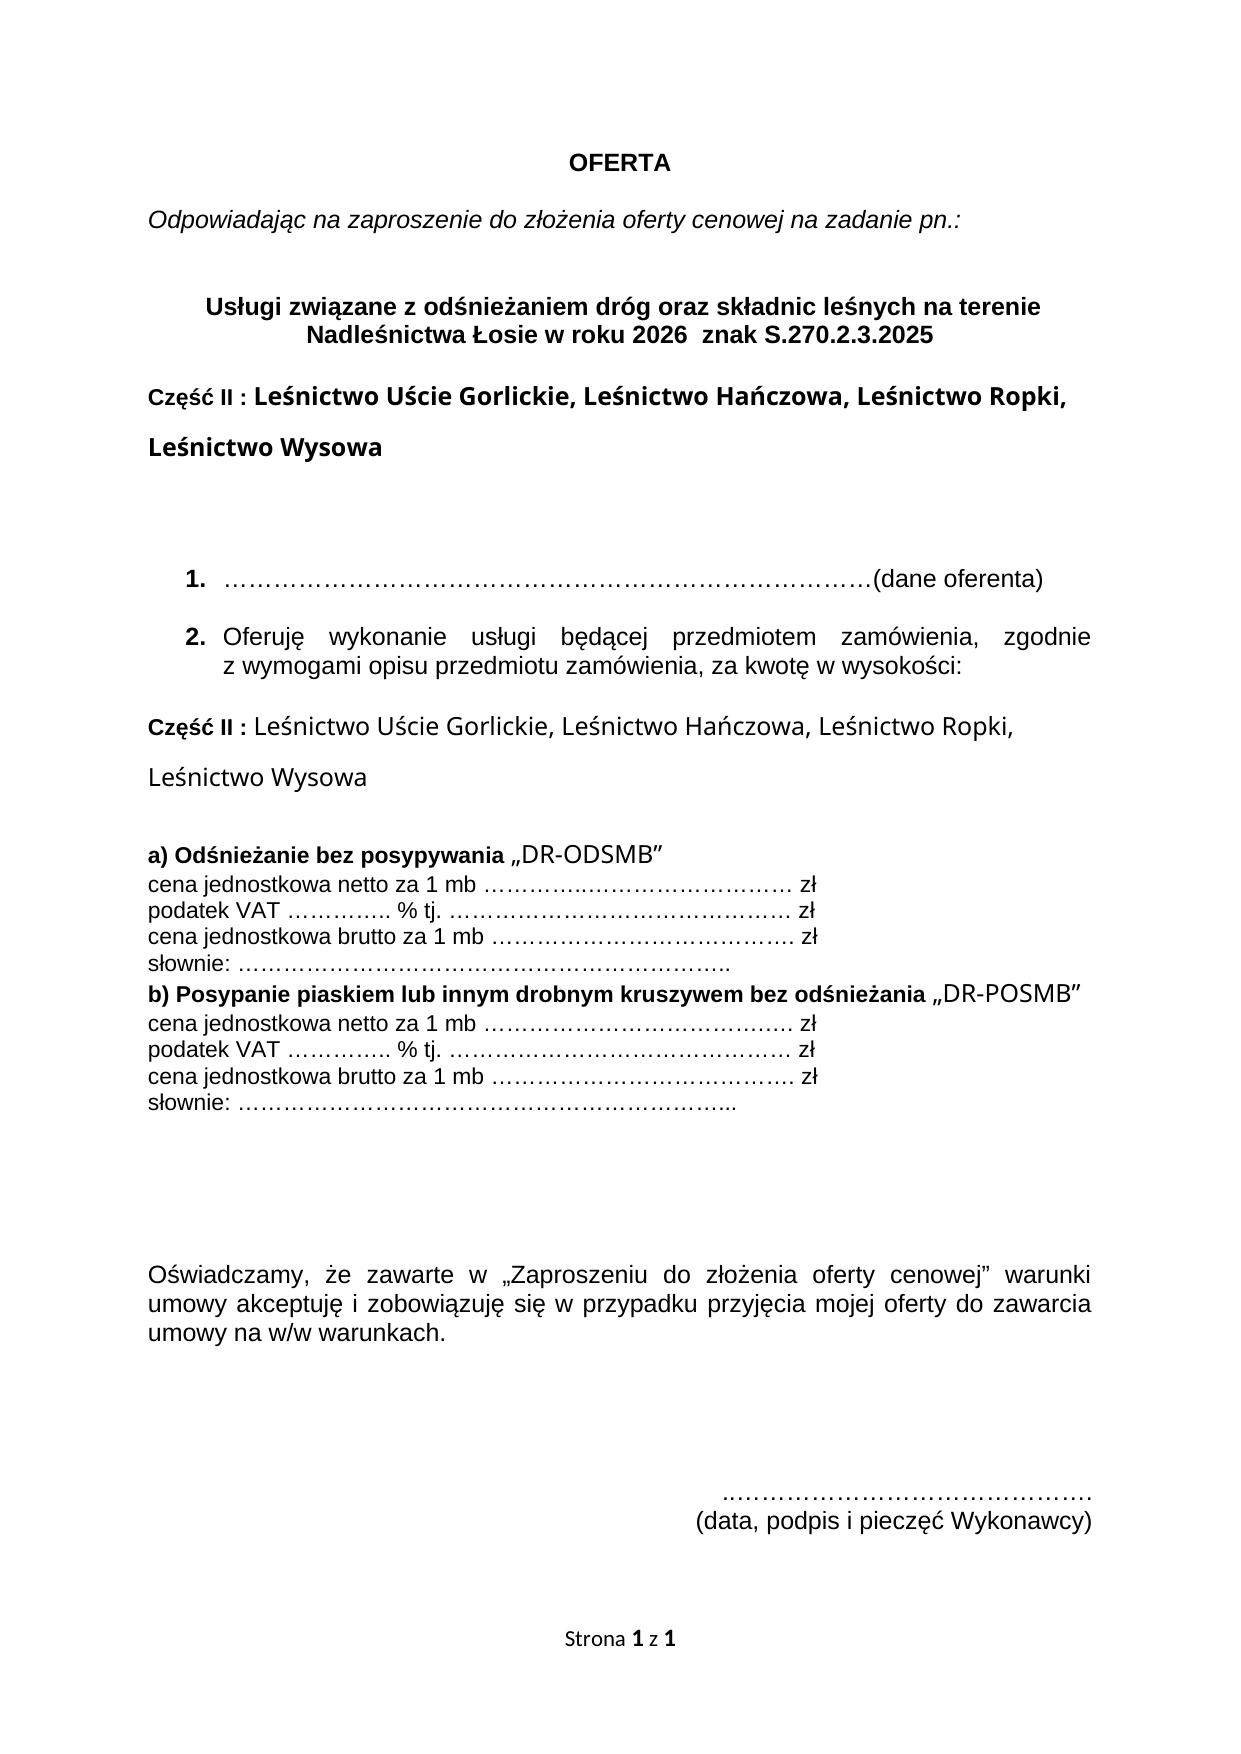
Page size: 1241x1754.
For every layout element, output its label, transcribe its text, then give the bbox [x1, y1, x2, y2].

text a) Odśnieżanie bez posypywania „DR-ODSMB” [148, 837, 1093, 871]
text cena jednostkowa brutto za 1 mb …………………………………. zł [148, 1063, 1093, 1089]
text słownie: ………………………………………………………... [148, 1089, 1093, 1116]
text Część II : Leśnictwo Uście Gorlickie, Leśnictwo Hańczowa, Leśnictwo Ropki, Leśnictwo Wysowa [148, 378, 1093, 463]
text cena jednostkowa netto za 1 mb …………..……………………… zł [148, 871, 1093, 897]
text Odpowiadając na zaproszenie do złożenia oferty cenowej na zadanie pn.: [148, 205, 1093, 234]
list (data, podpis i pieczęć Wykonawcy) [223, 1506, 1093, 1534]
list ……………………………………………………………………(dane oferenta) [185, 564, 1093, 593]
text Część II : Leśnictwo Uście Gorlickie, Leśnictwo Hańczowa, Leśnictwo Ropki, Leśnictwo Wysowa [148, 708, 1093, 793]
text Oświadczamy, że zawarte w „Zaproszeniu do złożenia oferty cenowej” warunki umowy akceptuję i zobowiązuję się w przypadku przyjęcia mojej oferty do zawarcia umowy na w/w warunkach. [148, 1260, 1093, 1346]
text b) Posypanie piaskiem lub innym drobnym kruszywem bez odśnieżania „DR-POSMB” [148, 976, 1093, 1010]
text słownie: ……………………………………………………….. [148, 950, 1093, 976]
text Usługi związane z odśnieżaniem dróg oraz składnic leśnych na terenie Nadleśnictwa Łosie w roku 2026 znak S.270.2.3.2025 [148, 292, 1093, 349]
text cena jednostkowa brutto za 1 mb …………………………………. zł [148, 923, 1093, 950]
list ..……………………………………. [223, 1477, 1093, 1506]
list Oferuję wykonanie usługi będącej przedmiotem zamówienia, zgodnie z wymogami opisu przedmiotu zamówienia, za kwotę w wysokości: [185, 622, 1093, 679]
text podatek VAT ………….. % tj. ……………………………………… zł [148, 1036, 1093, 1063]
text podatek VAT ………….. % tj. ……………………………………… zł [148, 897, 1093, 923]
text cena jednostkowa netto za 1 mb ……………………………….…. zł [148, 1010, 1093, 1036]
text OFERTA [148, 148, 1093, 176]
